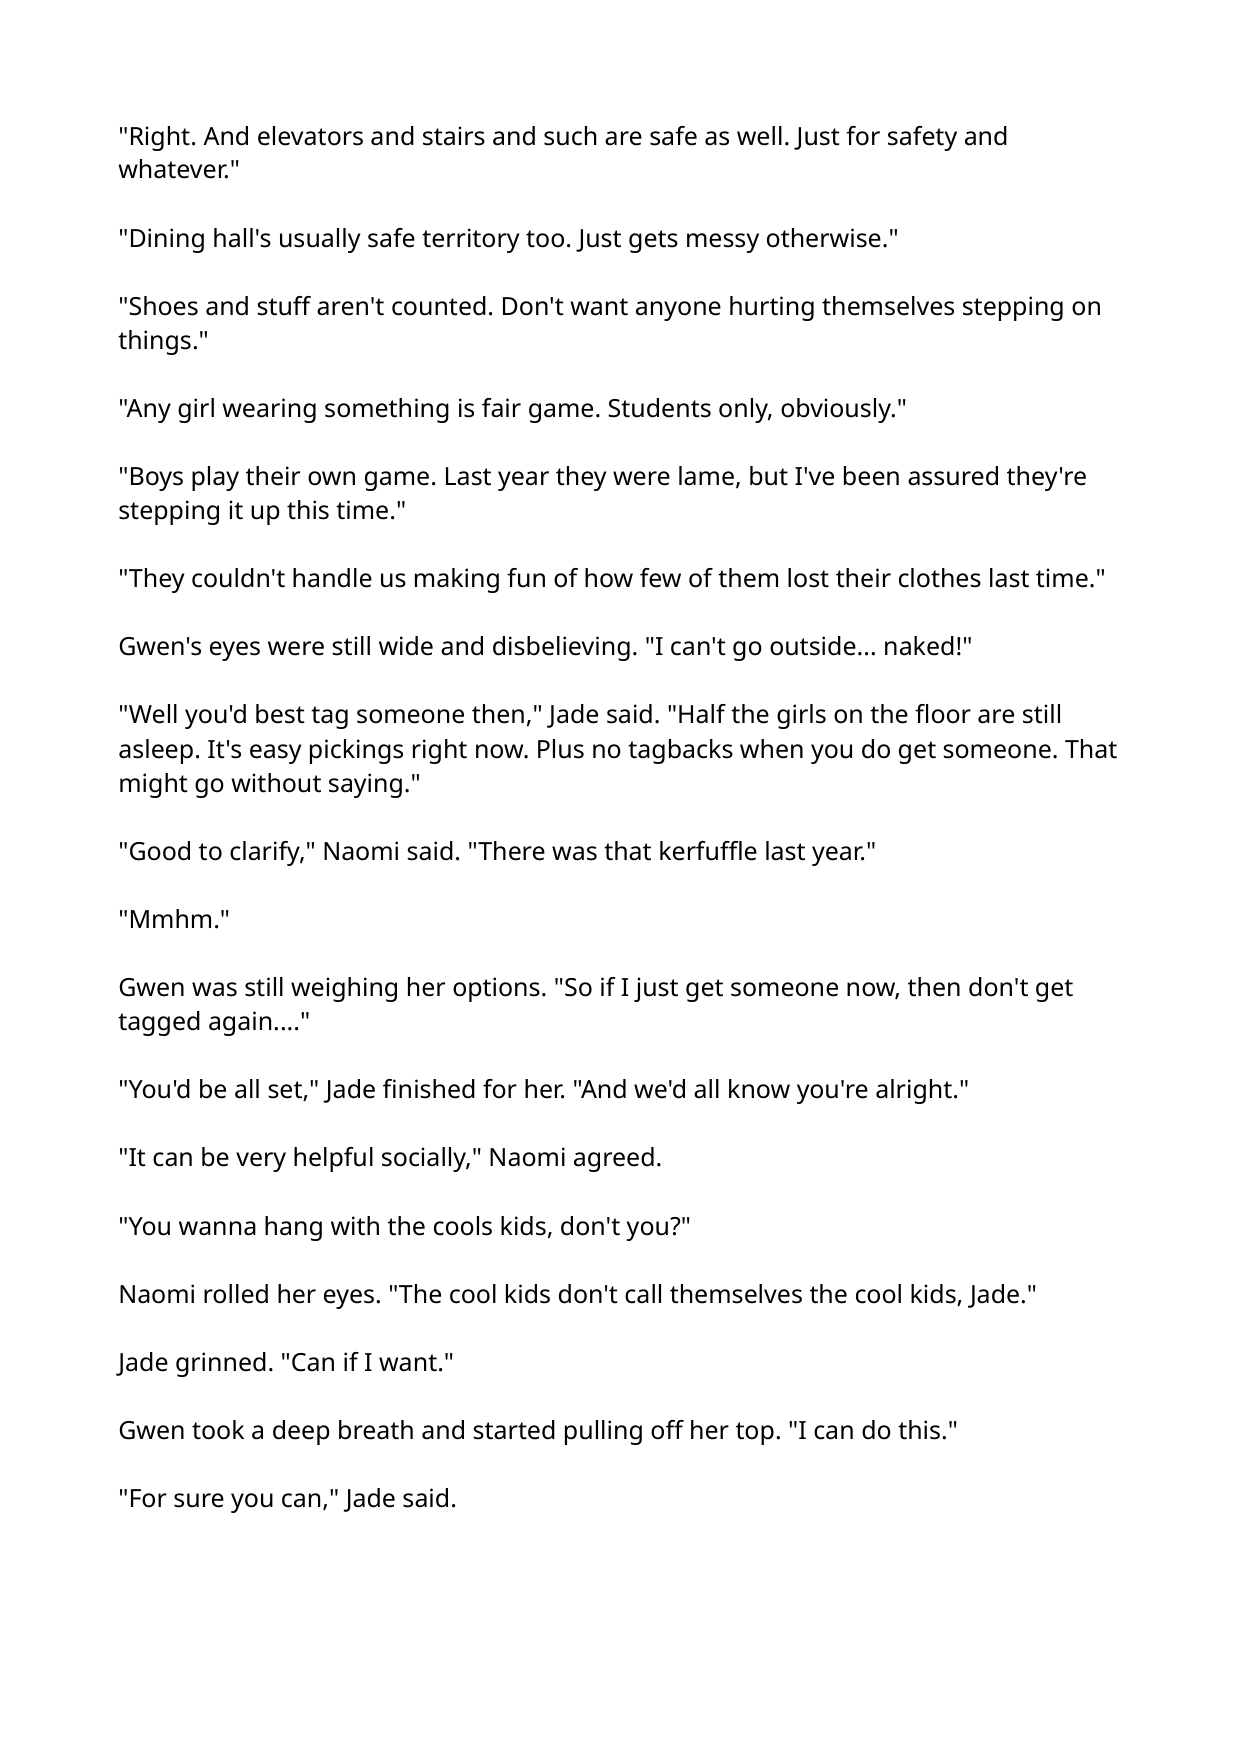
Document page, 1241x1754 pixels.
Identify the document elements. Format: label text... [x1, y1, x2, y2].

text "For sure you can," Jade said. [118, 1481, 1122, 1515]
text "Good to clarify," Naomi said. "There was that kerfuffle last year." [118, 833, 1122, 867]
text "Mmhm." [118, 902, 1122, 936]
text Gwen took a deep breath and started pulling off her top. "I can do this." [118, 1412, 1122, 1447]
text "Boys play their own game. Last year they were lame, but I've been assured they're stepping it up this time." [118, 459, 1122, 527]
text "Well you'd best tag someone then," Jade said. "Half the girls on the floor are still asleep. It's easy pickings right now. Plus no tagbacks when you do get someone. That might go without saying." [118, 697, 1122, 799]
text "Dining hall's usually safe territory too. Just gets messy otherwise." [118, 220, 1122, 254]
text "You'd be all set," Jade finished for her. "And we'd all know you're alright." [118, 1072, 1122, 1106]
text Gwen's eyes were still wide and disbelieving. "I can't go outside... naked!" [118, 629, 1122, 663]
text Jade grinned. "Can if I want." [118, 1344, 1122, 1378]
text Naomi rolled her eyes. "The cool kids don't call themselves the cool kids, Jade." [118, 1276, 1122, 1310]
text "You wanna hang with the cools kids, don't you?" [118, 1208, 1122, 1242]
text "Any girl wearing something is fair game. Students only, obviously." [118, 391, 1122, 425]
text "Shoes and stuff aren't counted. Don't want anyone hurting themselves stepping on things." [118, 288, 1122, 357]
text Gwen was still weighing her options. "So if I just get someone now, then don't get tagged again...." [118, 970, 1122, 1038]
text "They couldn't handle us making fun of how few of them lost their clothes last time." [118, 561, 1122, 595]
text "It can be very helpful socially," Naomi agreed. [118, 1140, 1122, 1174]
text "Right. And elevators and stairs and such are safe as well. Just for safety and whatever." [118, 118, 1122, 186]
